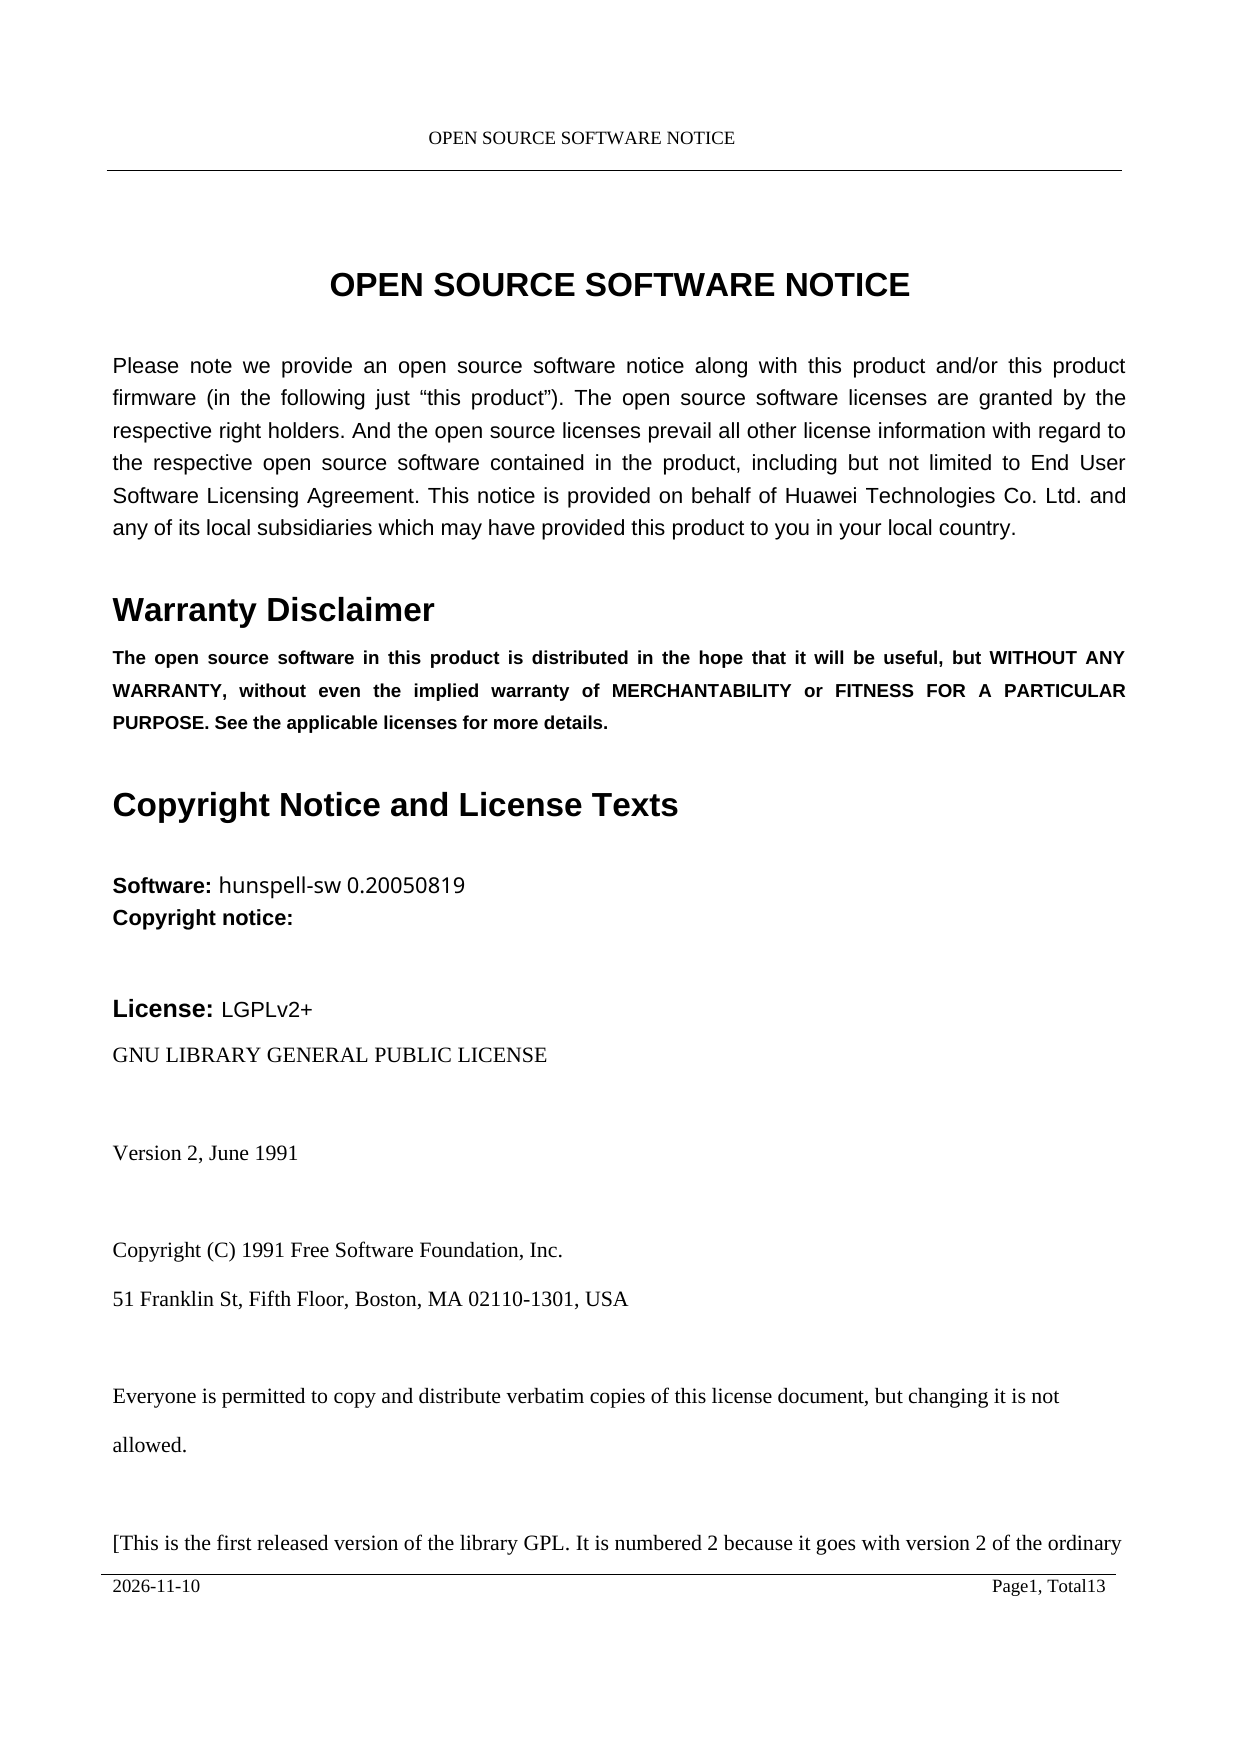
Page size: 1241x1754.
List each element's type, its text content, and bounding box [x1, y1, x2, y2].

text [112, 1038, 1128, 1558]
text Please note we provide an open source software notice along with this product and/or this product firmware (in the following just “this product”). The open source software licenses are granted by the respective right holders. And the open source licenses prevail all other license information with regard to the respective open source software contained in the product, including but not limited to End User Software Licensing Agreement. This notice is provided on behalf of Huawei Technologies Co. Ltd. and any of its local subsidiaries which may have provided this product to you in your local country. [112, 349, 1128, 544]
text Copyright notice: [112, 901, 1128, 934]
text License: LGPLv2+ [112, 992, 1128, 1024]
text Copyright Notice and License Texts [112, 771, 1128, 836]
text Software: hunspell-sw 0.20050819 [112, 869, 1128, 901]
text OPEN SOURCE SOFTWARE NOTICE [112, 251, 1128, 316]
text Warranty Disclaimer [112, 576, 1128, 641]
text The open source software in this product is distributed in the hope that it will be useful, but WITHOUT ANY WARRANTY, without even the implied warranty of MERCHANTABILITY or FITNESS FOR A PARTICULAR PURPOSE. See the applicable licenses for more details. [112, 641, 1128, 739]
